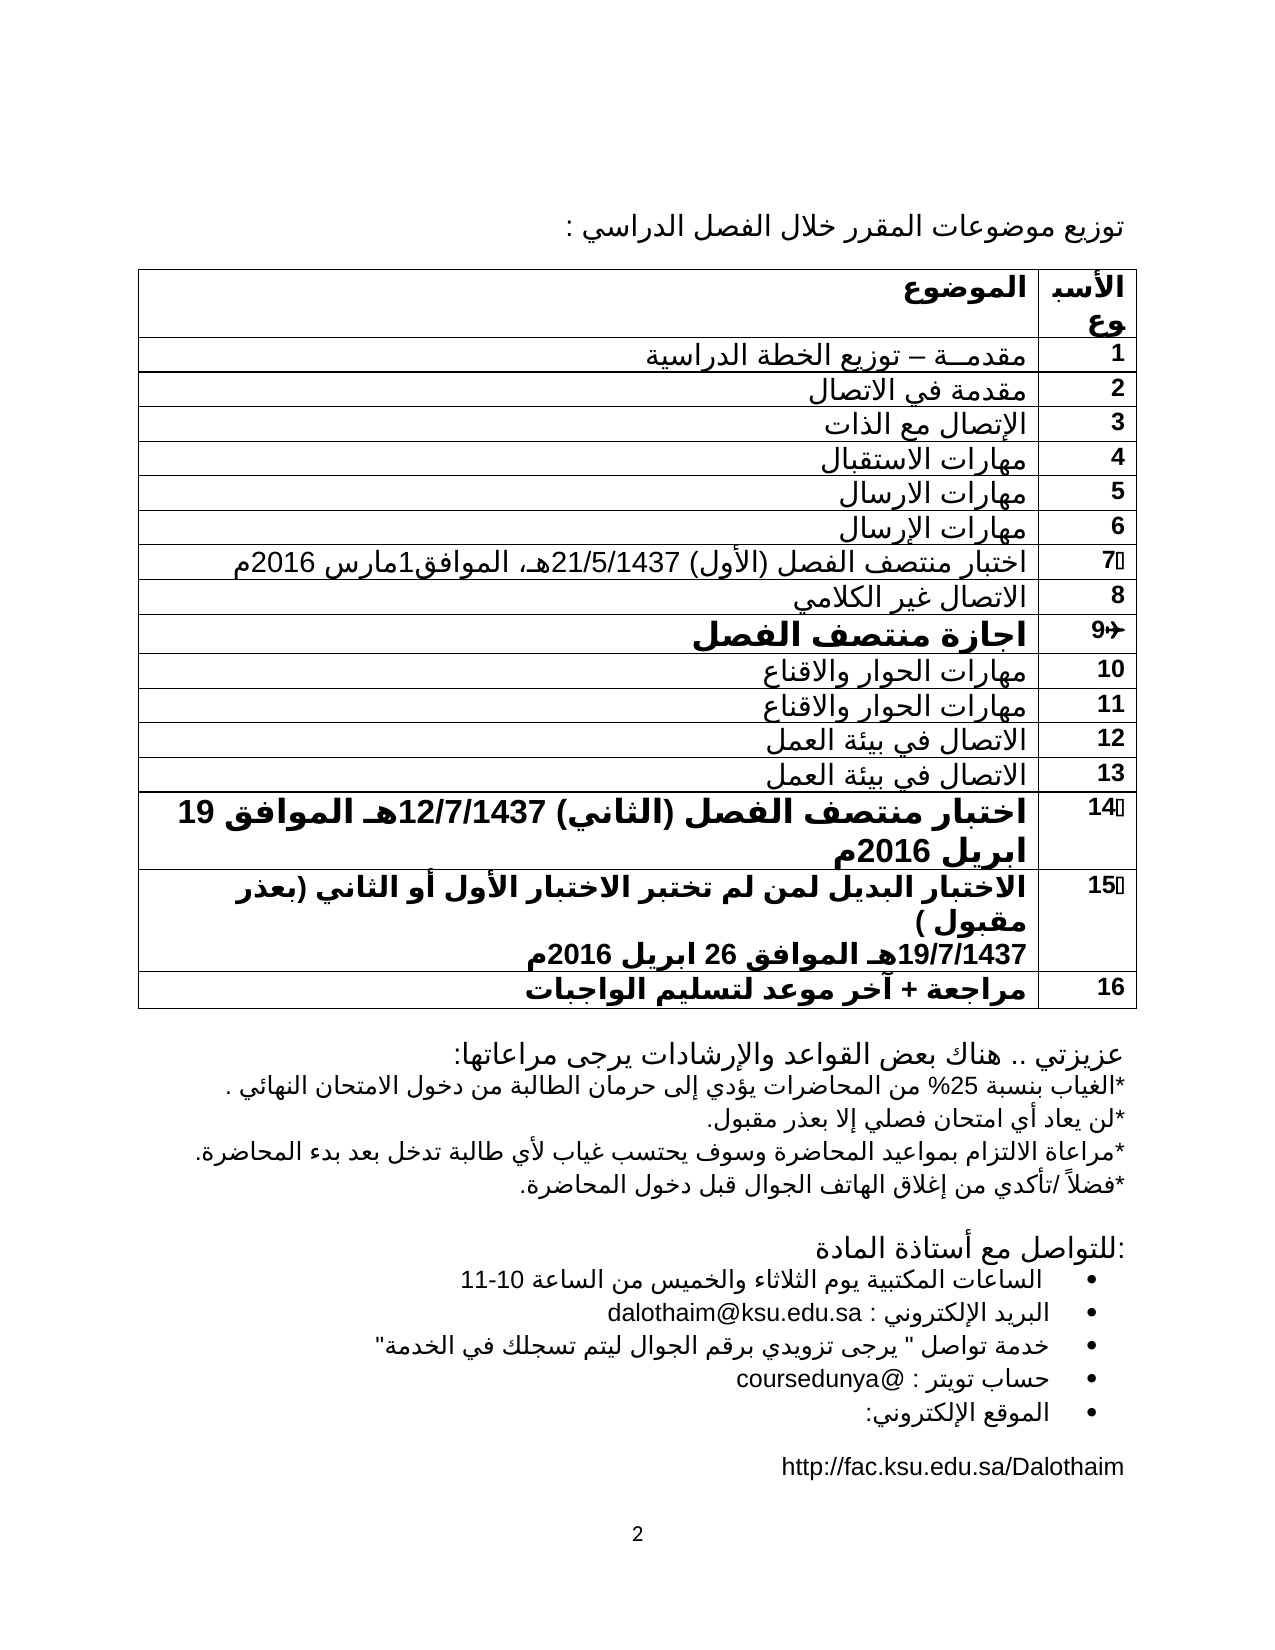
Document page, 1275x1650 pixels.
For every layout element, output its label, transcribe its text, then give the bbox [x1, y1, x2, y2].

table_cell مهارات الارسال [139, 476, 1038, 510]
text *لن يعاد أي امتحان فصلي إلا بعذر مقبول. [150, 1104, 1125, 1132]
table_cell 8 [1039, 580, 1136, 613]
text http://fac.ksu.edu.sa/Dalothaim [150, 1452, 1125, 1480]
table_cell 11 [1039, 689, 1136, 722]
table_cell الاتصال غير الكلامي [139, 580, 1038, 613]
list البريد الإلكتروني : dalothaim@ksu.edu.sa [150, 1298, 1087, 1327]
text *فضلاً /تأكدي من إغلاق الهاتف الجوال قبل دخول المحاضرة. [150, 1170, 1125, 1198]
table_cell 16 [1039, 972, 1136, 1007]
text للتواصل مع أستاذة المادة: [150, 1232, 1125, 1265]
table_cell 5 [1039, 476, 1136, 510]
list الموقع الإلكتروني: [150, 1398, 1087, 1426]
table_cell 7 [1039, 545, 1136, 579]
table_header الأسبوع [1039, 270, 1136, 337]
table_cell اختبار منتصف الفصل (الأول) 21/5/1437هـ، الموافق1مارس 2016م [139, 545, 1038, 579]
table_cell مهارات الحوار والاقناع [139, 689, 1038, 722]
table_cell مقدمــة – توزيع الخطة الدراسية [139, 338, 1038, 371]
table_cell 10 [1039, 654, 1136, 688]
table_cell الاختبار البديل لمن لم تختبر الاختبار الأول أو الثاني (بعذر مقبول ) 19/7/1437هـ الموافق 26 ابريل 2016م [139, 870, 1038, 971]
list الساعات المكتبية يوم الثلاثاء والخميس من الساعة 10-11 [150, 1265, 1087, 1294]
table_cell 15 [1039, 870, 1136, 971]
table_cell 2 [1039, 373, 1136, 406]
table_cell 14 [1039, 793, 1136, 869]
table_cell 6 [1039, 511, 1136, 544]
table_cell مهارات الاستقبال [139, 442, 1038, 475]
table_cell 4 [1039, 442, 1136, 475]
table_cell مقدمة في الاتصال [139, 373, 1038, 406]
table_cell اجازة منتصف الفصل [139, 615, 1038, 653]
table_cell 1 [1039, 338, 1136, 371]
text *مراعاة الالتزام بمواعيد المحاضرة وسوف يحتسب غياب لأي طالبة تدخل بعد بدء المحاضرة. [150, 1137, 1125, 1166]
list حساب تويتر : @coursedunya [150, 1364, 1087, 1393]
table_cell 3 [1039, 407, 1136, 441]
table_cell مهارات الإرسال [139, 511, 1038, 544]
text عزيزتي .. هناك بعض القواعد والإرشادات يرجى مراعاتها: [150, 1037, 1125, 1071]
list خدمة تواصل " يرجى تزويدي برقم الجوال ليتم تسجلك في الخدمة" [150, 1331, 1087, 1360]
text توزيع موضوعات المقرر خلال الفصل الدراسي : [150, 209, 1125, 243]
table_cell 13 [1039, 758, 1136, 791]
table_cell 12 [1039, 723, 1136, 757]
table_cell مهارات الحوار والاقناع [139, 654, 1038, 688]
table_cell مراجعة + آخر موعد لتسليم الواجبات [139, 972, 1038, 1007]
table_cell الإتصال مع الذات [139, 407, 1038, 441]
text *الغياب بنسبة 25% من المحاضرات يؤدي إلى حرمان الطالبة من دخول الامتحان النهائي . [150, 1071, 1125, 1099]
table_cell اختبار منتصف الفصل (الثاني) 12/7/1437هـ الموافق 19 ابريل 2016م [139, 793, 1038, 869]
table_cell الاتصال في بيئة العمل [139, 723, 1038, 757]
table_cell 9 [1039, 615, 1136, 653]
table_header الموضوع [139, 270, 1038, 337]
table_cell الاتصال في بيئة العمل [139, 758, 1038, 791]
